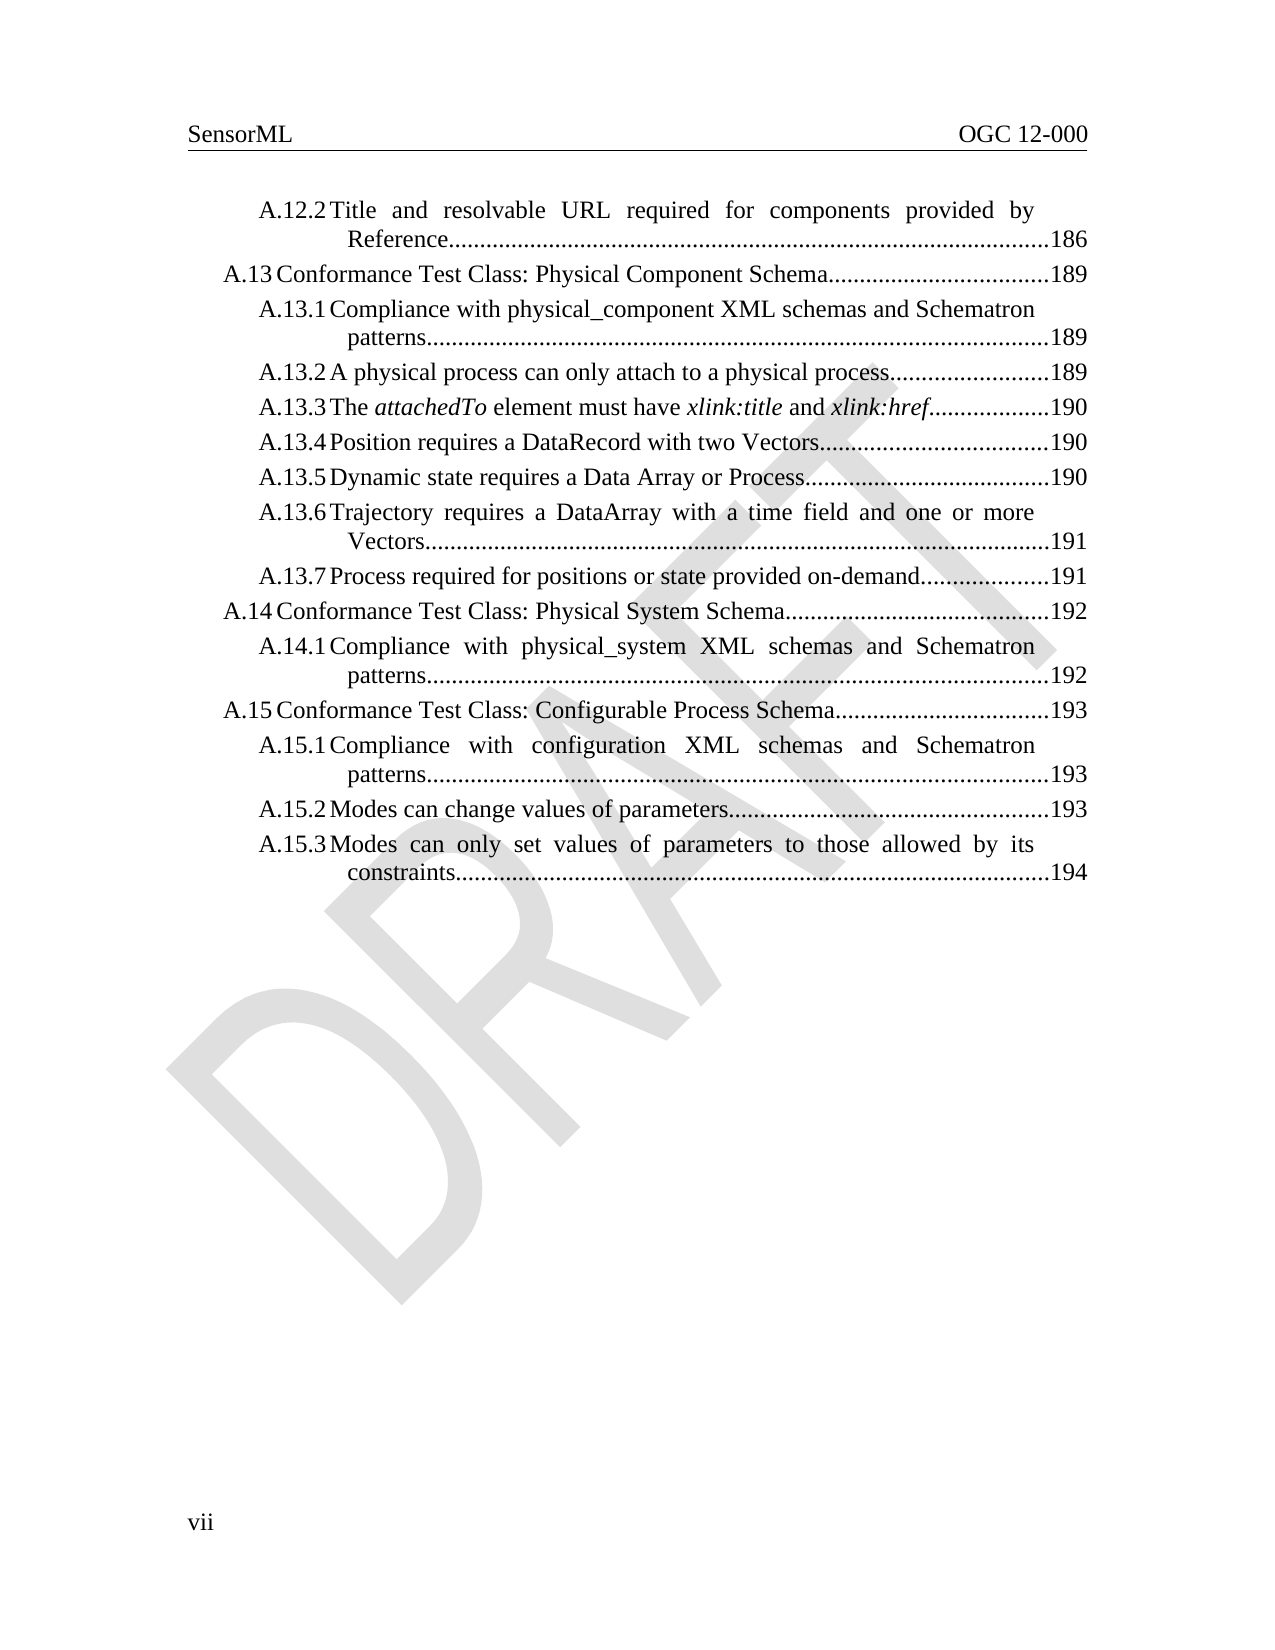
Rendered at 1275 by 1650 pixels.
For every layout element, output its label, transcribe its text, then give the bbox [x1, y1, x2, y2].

text A.13.6 Trajectory requires a DataArray with a time field and one or more Vectors 191 [258, 497, 1036, 555]
text A.14 Conformance Test Class: Physical System Schema 192 [223, 596, 1036, 625]
text A.15 Conformance Test Class: Configurable Process Schema 193 [223, 695, 1036, 724]
text A.13.5 Dynamic state requires a Data Array or Process 190 [258, 462, 1036, 491]
text A.13.1 Compliance with physical_component XML schemas and Schematron patterns 189 [258, 294, 1036, 351]
text A.13.4 Position requires a DataRecord with two Vectors 190 [258, 427, 1036, 456]
text A.14.1 Compliance with physical_system XML schemas and Schematron patterns 192 [258, 631, 1036, 689]
text A.13.3 The attachedTo element must have xlink:title and xlink:href 190 [258, 392, 1036, 421]
text A.13.2 A physical process can only attach to a physical process 189 [258, 357, 1036, 386]
text A.13 Conformance Test Class: Physical Component Schema 189 [223, 259, 1036, 287]
text A.15.2 Modes can change values of parameters 193 [258, 794, 1036, 822]
text A.13.7 Process required for positions or state provided on-demand 191 [258, 561, 1036, 590]
text A.12.2 Title and resolvable URL required for components provided by Reference 186 [258, 195, 1036, 252]
text A.15.1 Compliance with configuration XML schemas and Schematron patterns 193 [258, 730, 1036, 787]
text A.15.3 Modes can only set values of parameters to those allowed by its constraints 194 [258, 829, 1036, 886]
